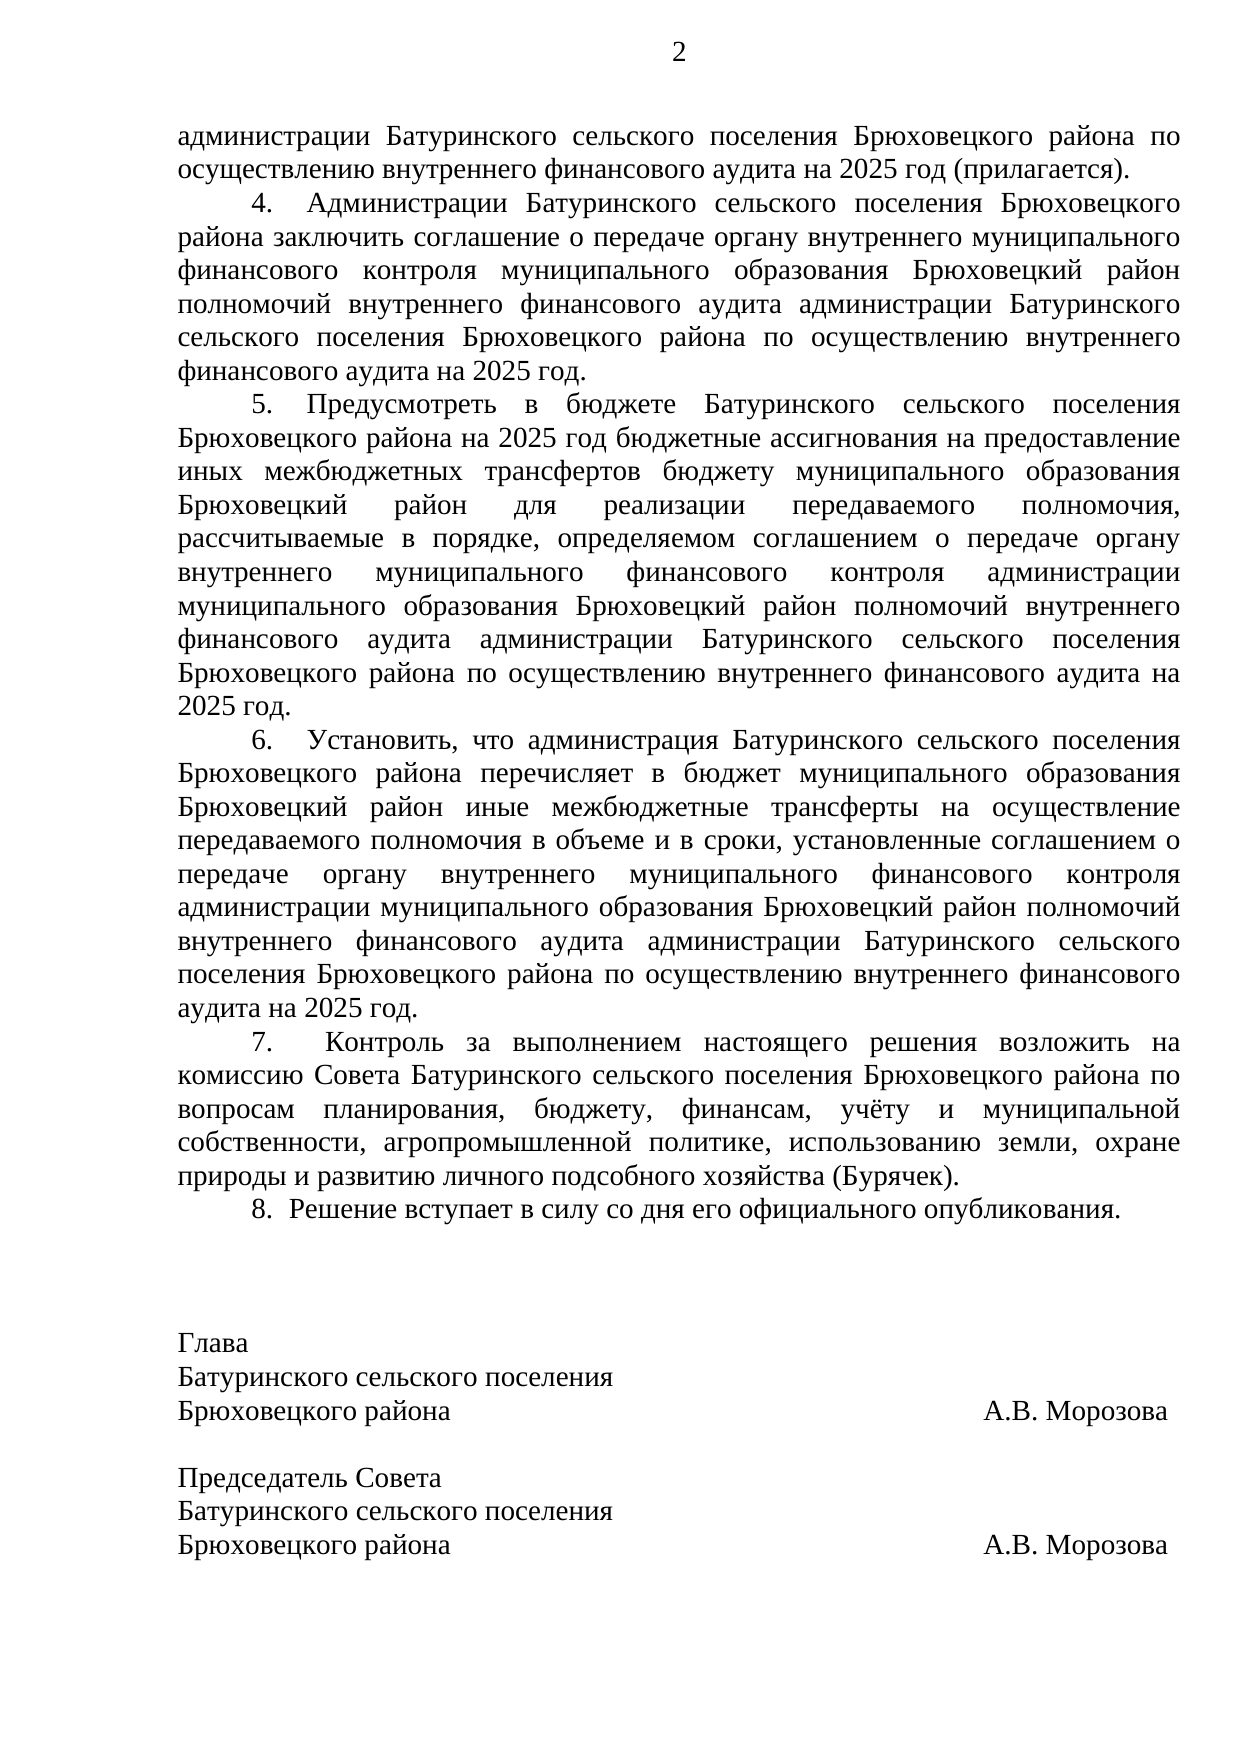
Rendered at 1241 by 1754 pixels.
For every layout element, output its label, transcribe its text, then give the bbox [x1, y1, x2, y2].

list Решение вступает в силу со дня его официального опубликования. [251, 1191, 1181, 1225]
text Батуринского сельского поселения [177, 1493, 1181, 1527]
list Установить, что администрация Батуринского сельского поселения Брюховецкого района перечисляет в бюджет муниципального образования Брюховецкий район иные межбюджетные трансферты на осуществление передаваемого полномочия в объеме и в сроки, установленные соглашением о передаче органу внутреннего муниципального финансового контроля администрации муниципального образования Брюховецкий район полномочий внутреннего финансового аудита администрации Батуринского сельского поселения Брюховецкого района по осуществлению внутреннего финансового аудита на 2025 год. [177, 722, 1181, 1024]
text Брюховецкого района А.В. Морозова [177, 1393, 1181, 1426]
text Брюховецкого района А.В. Морозова [177, 1527, 1181, 1560]
list Предусмотреть в бюджете Батуринского сельского поселения Брюховецкого района на 2025 год бюджетные ассигнования на предоставление иных межбюджетных трансфертов бюджету муниципального образования Брюховецкий район для реализации передаваемого полномочия, рассчитываемые в порядке, определяемом соглашением о передаче органу внутреннего муниципального финансового контроля администрации муниципального образования Брюховецкий район полномочий внутреннего финансового аудита администрации Батуринского сельского поселения Брюховецкого района по осуществлению внутреннего финансового аудита на 2025 год. [177, 386, 1181, 722]
list Контроль за выполнением настоящего решения возложить на комиссию Совета Батуринского сельского поселения Брюховецкого района по вопросам планирования, бюджету, финансам, учёту и муниципальной собственности, агропромышленной политике, использованию земли, охране природы и развитию личного подсобного хозяйства (Бурячек). [177, 1024, 1181, 1191]
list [177, 118, 1181, 185]
text Глава [177, 1326, 1181, 1359]
text Председатель Совета [177, 1460, 1181, 1493]
text Батуринского сельского поселения [177, 1359, 1181, 1393]
list Администрации Батуринского сельского поселения Брюховецкого района заключить соглашение о передаче органу внутреннего муниципального финансового контроля муниципального образования Брюховецкий район полномочий внутреннего финансового аудита администрации Батуринского сельского поселения Брюховецкого района по осуществлению внутреннего финансового аудита на 2025 год. [177, 185, 1181, 386]
